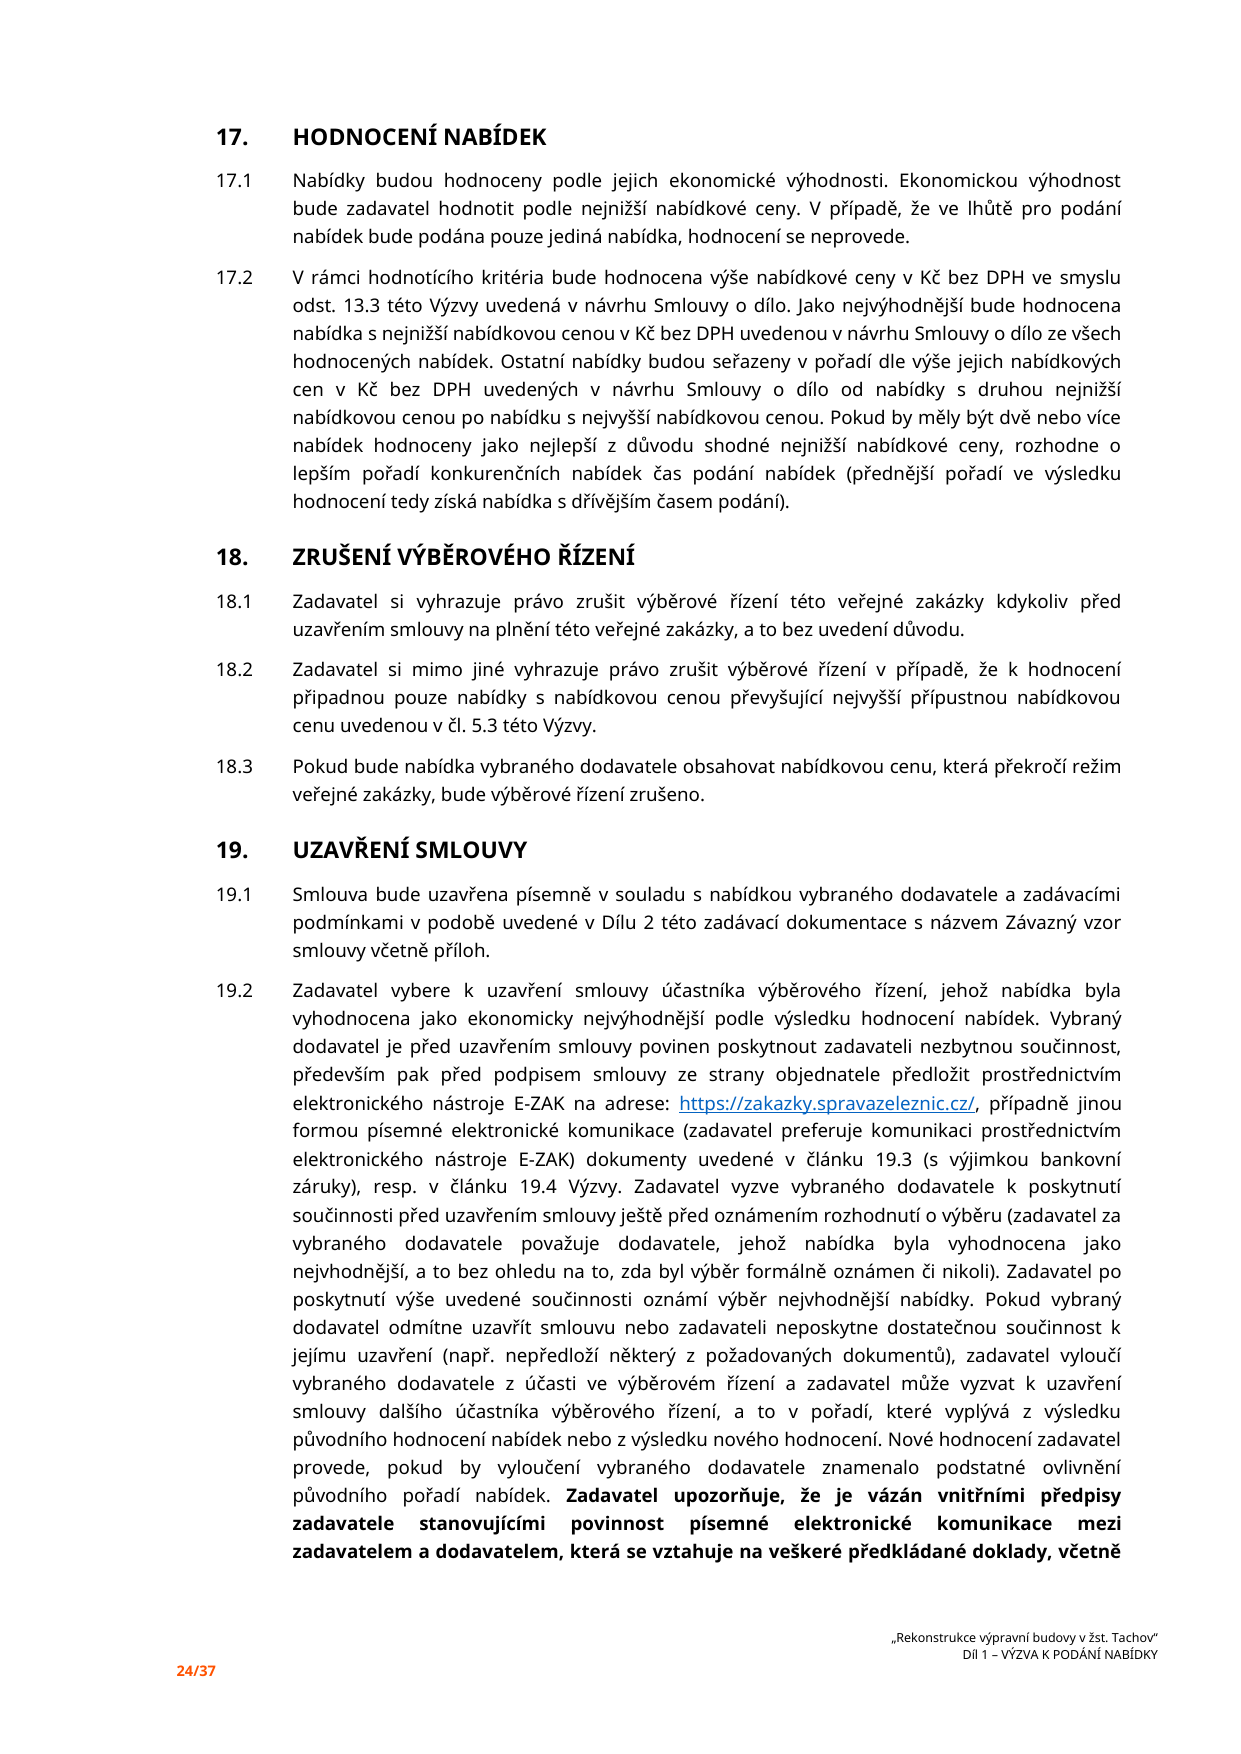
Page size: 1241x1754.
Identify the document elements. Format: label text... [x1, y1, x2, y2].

text Zadavatel si mimo jiné vyhrazuje právo zrušit výběrové řízení v případě, že k hodnocení připadnou pouze nabídky s nabídkovou cenou převyšující nejvyšší přípustnou nabídkovou cenu uvedenou v čl. 5.3 této Výzvy. [216, 657, 1122, 738]
text ZRUŠENÍ VÝBĚROVÉHO ŘÍZENÍ [216, 541, 1122, 572]
text HODNOCENÍ NABÍDEK [216, 121, 1122, 152]
text Zadavatel si vyhrazuje právo zrušit výběrové řízení této veřejné zakázky kdykoliv před uzavřením smlouvy na plnění této veřejné zakázky, a to bez uvedení důvodu. [216, 588, 1122, 642]
text UZAVŘENÍ SMLOUVY [216, 834, 1122, 866]
text Nabídky budou hodnoceny podle jejich ekonomické výhodnosti. Ekonomickou výhodnost bude zadavatel hodnotit podle nejnižší nabídkové ceny. V případě, že ve lhůtě pro podání nabídek bude podána pouze jediná nabídka, hodnocení se neprovede. [216, 167, 1122, 249]
text V rámci hodnotícího kritéria bude hodnocena výše nabídkové ceny v Kč bez DPH ve smyslu odst. 13.3 této Výzvy uvedená v návrhu Smlouvy o dílo. Jako nejvýhodnější bude hodnocena nabídka s nejnižší nabídkovou cenou v Kč bez DPH uvedenou v návrhu Smlouvy o dílo ze všech hodnocených nabídek. Ostatní nabídky budou seřazeny v pořadí dle výše jejich nabídkových cen v Kč bez DPH uvedených v návrhu Smlouvy o dílo od nabídky s druhou nejnižší nabídkovou cenou po nabídku s nejvyšší nabídkovou cenou. Pokud by měly být dvě nebo více nabídek hodnoceny jako nejlepší z důvodu shodné nejnižší nabídkové ceny, rozhodne o lepším pořadí konkurenčních nabídek čas podání nabídek (přednější pořadí ve výsledku hodnocení tedy získá nabídka s dřívějším časem podání). [216, 264, 1122, 514]
text Pokud bude nabídka vybraného dodavatele obsahovat nabídkovou cenu, která překročí režim veřejné zakázky, bude výběrové řízení zrušeno. [216, 753, 1122, 807]
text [216, 978, 1122, 1564]
text Smlouva bude uzavřena písemně v souladu s nabídkou vybraného dodavatele a zadávacími podmínkami v podobě uvedené v Dílu 2 této zadávací dokumentace s názvem Závazný vzor smlouvy včetně příloh. [216, 881, 1122, 963]
